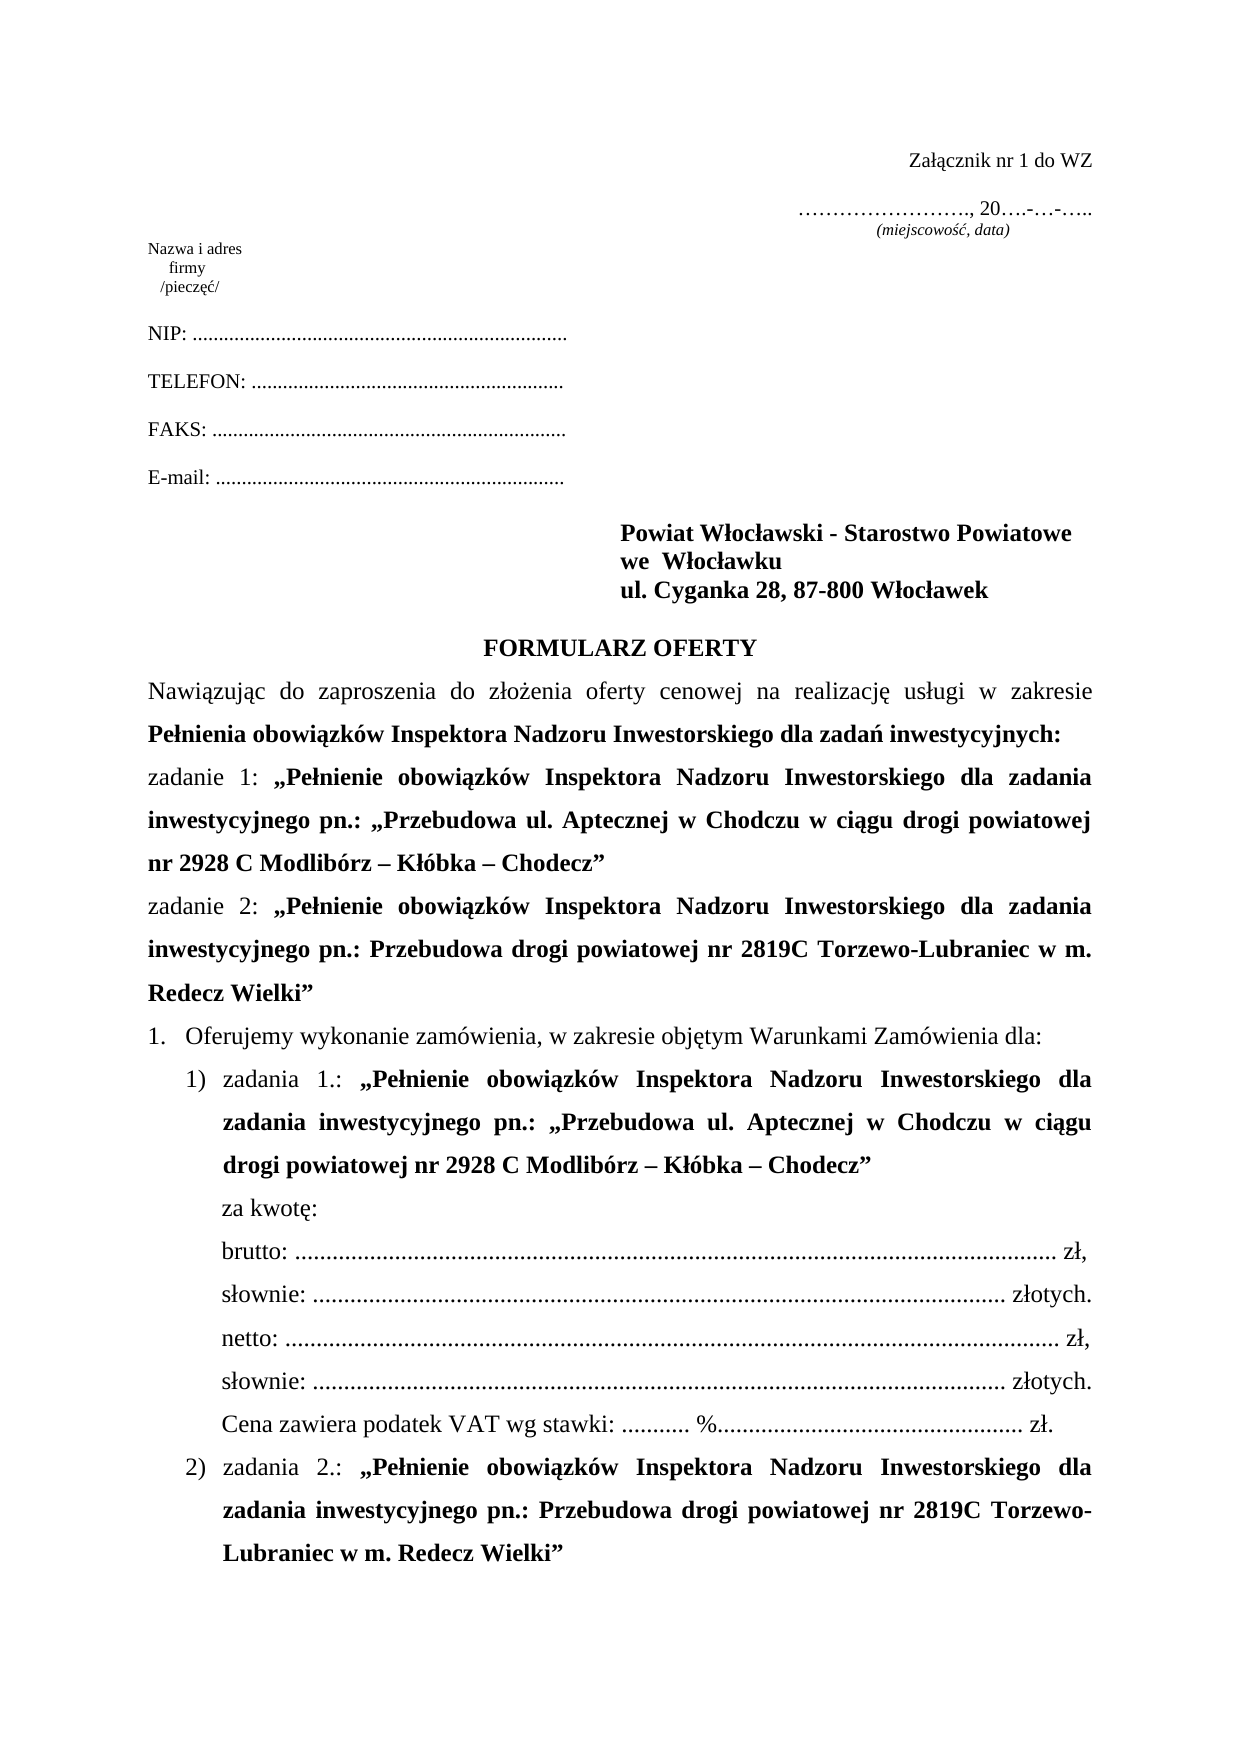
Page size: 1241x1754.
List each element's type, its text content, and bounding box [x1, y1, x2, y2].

text za kwotę: [148, 1193, 1093, 1222]
text Nawiązując do zaproszenia do złożenia oferty cenowej na realizację usługi w zakresie Pełnienia obowiązków Inspektora Nadzoru Inwestorskiego dla zadań inwestycyjnych: [148, 676, 1093, 748]
text Nazwa i adres [148, 239, 384, 258]
text Cena zawiera podatek VAT wg stawki: ........... %................................................. zł. [148, 1409, 1093, 1438]
text E-mail: ................................................................... [148, 465, 1093, 489]
list zadania 2.: „Pełnienie obowiązków Inspektora Nadzoru Inwestorskiego dla zadania inwestycyjnego pn.: Przebudowa drogi powiatowej nr 2819C Torzewo-Lubraniec w m. Redecz Wielki” [185, 1452, 1093, 1567]
text firmy [148, 258, 384, 277]
text Załącznik nr 1 do WZ [654, 148, 1093, 172]
text netto: ............................................................................................................................ zł, [148, 1323, 1093, 1351]
text słownie: ............................................................................................................... złotych. [148, 1279, 1093, 1308]
list zadania 1.: „Pełnienie obowiązków Inspektora Nadzoru Inwestorskiego dla zadania inwestycyjnego pn.: „Przebudowa ul. Aptecznej w Chodczu w ciągu drogi powiatowej nr 2928 C Modlibórz – Kłóbka – Chodecz” [185, 1064, 1093, 1179]
text we Włocławku [620, 546, 1093, 575]
text słownie: ............................................................................................................... złotych. [148, 1366, 1093, 1394]
list Oferujemy wykonanie zamówienia, w zakresie objętym Warunkami Zamówienia dla: [147, 1021, 1093, 1049]
text /pieczęć/ [148, 277, 1093, 296]
text ……………………., 20….-…-….. [797, 196, 1093, 220]
text TELEFON: ............................................................ [148, 369, 1093, 393]
list FORMULARZ OFERTY [148, 633, 1093, 661]
text FAKS: .................................................................... [148, 417, 1093, 441]
text ul. Cyganka 28, 87-800 Włocławek [620, 575, 1093, 604]
text brutto: .......................................................................................................................... zł, [148, 1236, 1093, 1265]
text Powiat Włocławski - Starostwo Powiatowe [620, 518, 1093, 546]
text zadanie 1: „Pełnienie obowiązków Inspektora Nadzoru Inwestorskiego dla zadania inwestycyjnego pn.: „Przebudowa ul. Aptecznej w Chodczu w ciągu drogi powiatowej nr 2928 C Modlibórz – Kłóbka – Chodecz” [148, 762, 1093, 877]
text NIP: ........................................................................ [148, 321, 1093, 344]
text (miejscowość, data) [797, 220, 1093, 239]
text zadanie 2: „Pełnienie obowiązków Inspektora Nadzoru Inwestorskiego dla zadania inwestycyjnego pn.: Przebudowa drogi powiatowej nr 2819C Torzewo-Lubraniec w m. Redecz Wielki” [148, 891, 1093, 1006]
